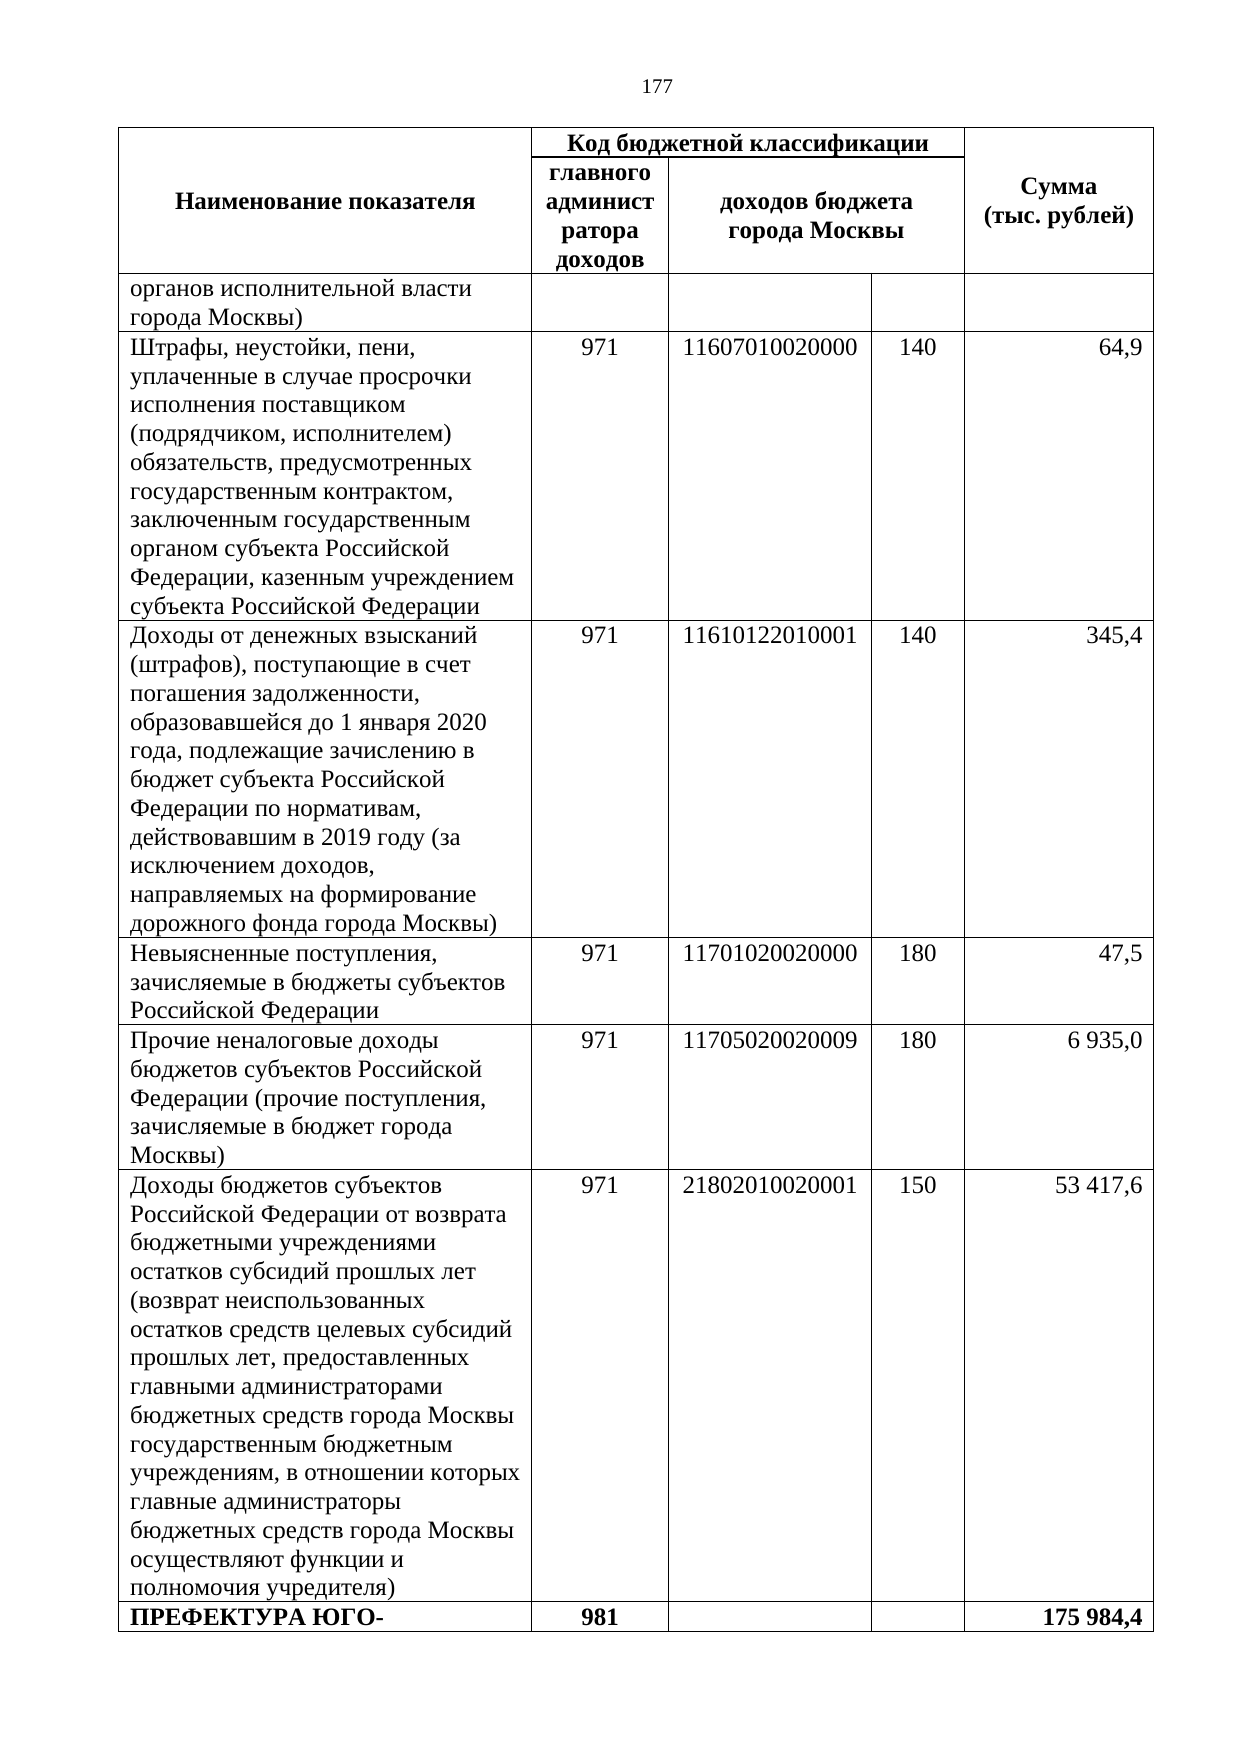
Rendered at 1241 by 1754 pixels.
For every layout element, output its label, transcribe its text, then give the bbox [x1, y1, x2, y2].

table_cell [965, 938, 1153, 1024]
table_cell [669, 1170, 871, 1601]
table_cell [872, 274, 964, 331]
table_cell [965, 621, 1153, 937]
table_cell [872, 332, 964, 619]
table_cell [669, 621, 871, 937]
table_header Наименование показателя [119, 128, 531, 272]
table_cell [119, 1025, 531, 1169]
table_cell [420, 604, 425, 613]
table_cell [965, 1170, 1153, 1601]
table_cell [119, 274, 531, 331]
table_header Сумма (тыс. рублей) [965, 128, 1153, 272]
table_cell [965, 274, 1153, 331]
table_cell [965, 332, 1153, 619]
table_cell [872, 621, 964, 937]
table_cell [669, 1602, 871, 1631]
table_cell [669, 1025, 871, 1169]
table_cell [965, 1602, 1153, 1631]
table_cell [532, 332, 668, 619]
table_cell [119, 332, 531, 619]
table_header Код бюджетной классификации [532, 128, 964, 156]
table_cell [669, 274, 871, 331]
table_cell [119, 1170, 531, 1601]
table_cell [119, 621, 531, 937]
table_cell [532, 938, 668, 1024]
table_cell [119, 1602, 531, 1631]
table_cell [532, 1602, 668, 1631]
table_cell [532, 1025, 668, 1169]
table_cell главного администратора доходов [532, 158, 668, 272]
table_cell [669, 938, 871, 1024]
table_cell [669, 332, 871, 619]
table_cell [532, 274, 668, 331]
table_cell доходов бюджета города Москвы [669, 158, 964, 272]
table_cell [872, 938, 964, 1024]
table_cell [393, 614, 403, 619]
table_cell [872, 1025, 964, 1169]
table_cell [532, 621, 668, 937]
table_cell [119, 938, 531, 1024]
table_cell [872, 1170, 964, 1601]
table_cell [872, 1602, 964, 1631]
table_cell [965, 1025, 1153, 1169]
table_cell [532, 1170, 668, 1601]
